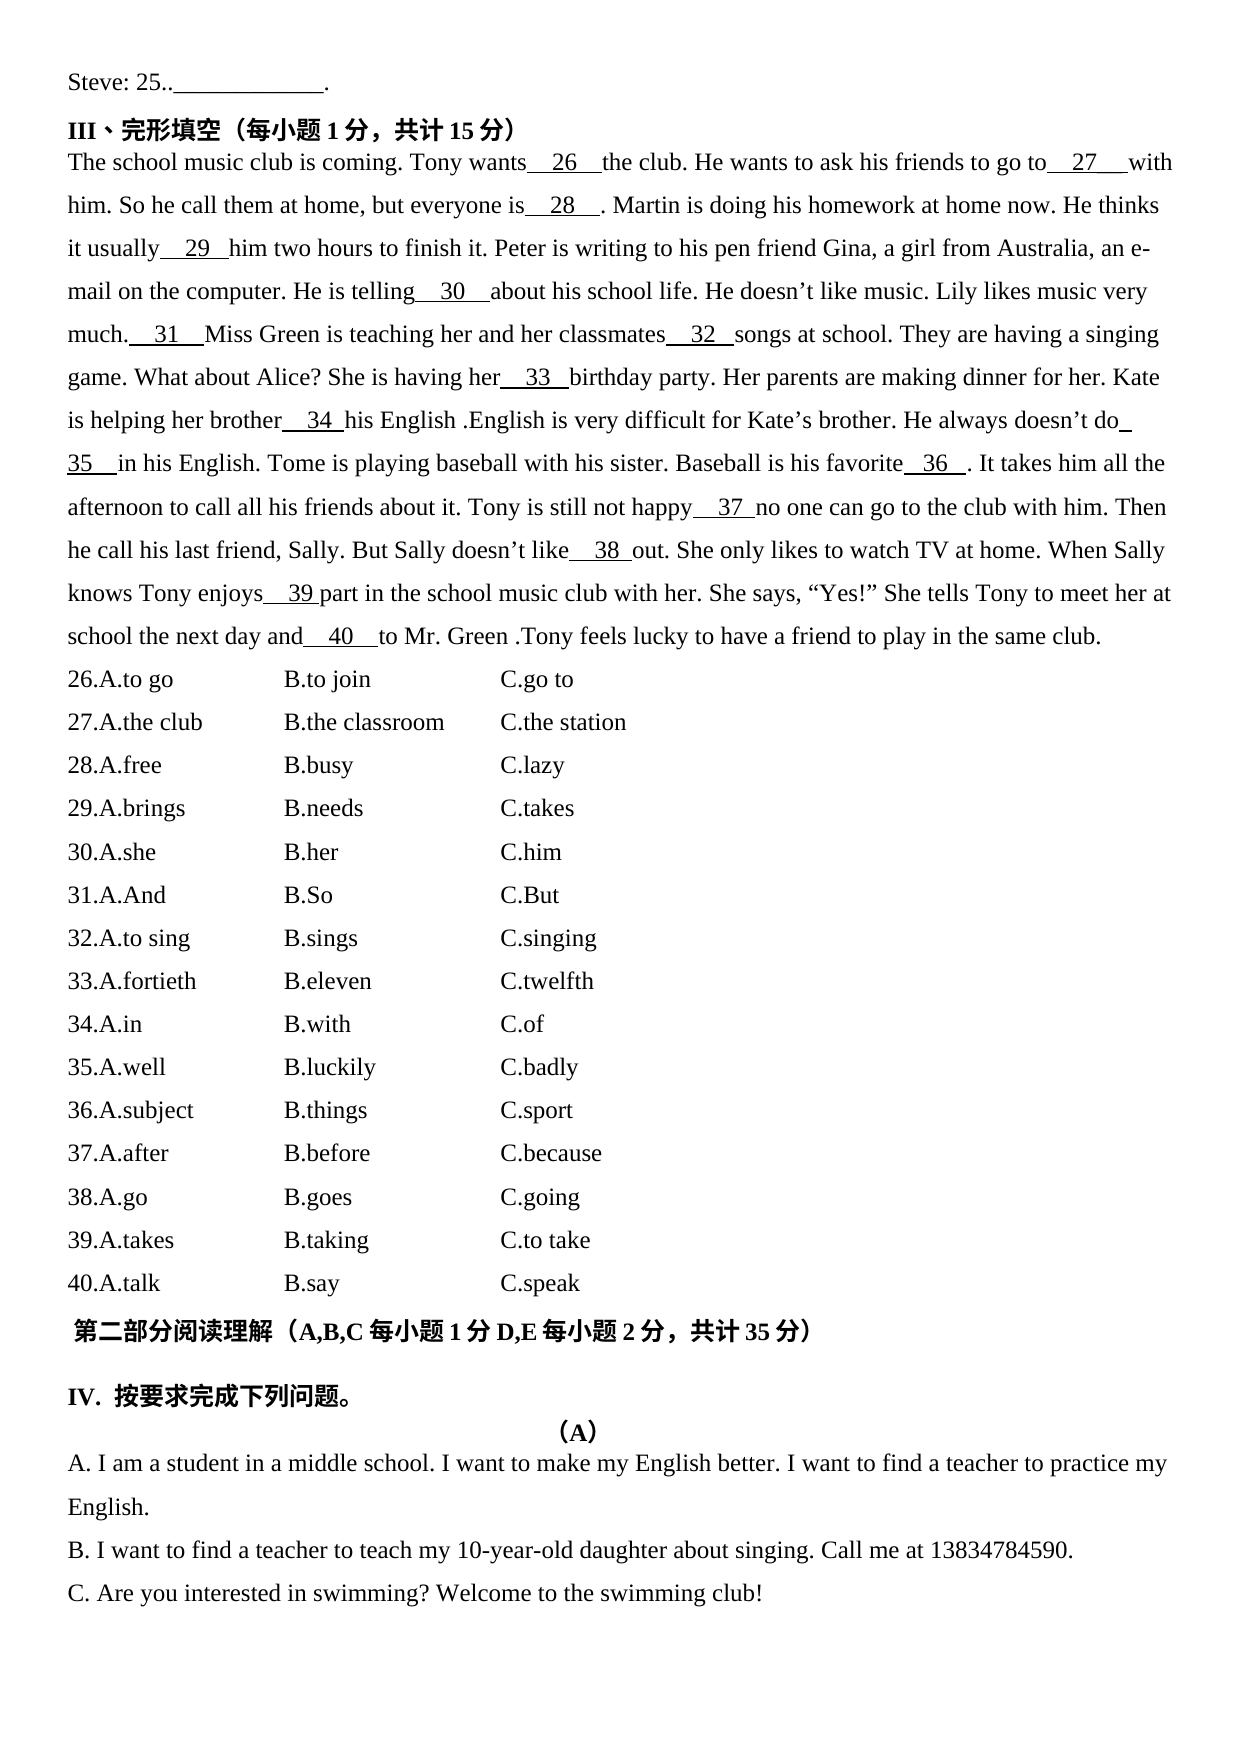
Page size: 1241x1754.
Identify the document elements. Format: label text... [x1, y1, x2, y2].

text C. Are you interested in swimming? Welcome to the swimming club! [67, 1578, 1173, 1607]
text The school music club is coming. Tony wants 26 the club. He wants to ask his friends to go to 27__ with him. So he call them at home, but everyone is 28 . Martin is doing his homework at home now. He thinks it usually 29 him two hours to finish it. Peter is writing to his pen friend Gina, a girl from Australia, an e-mail on the computer. He is telling 30 about his school life. He doesn’t like music. Lily likes music very much. 31 Miss Green is teaching her and her classmates 32 songs at school. They are having a singing game. What about Alice? She is having her 33 birthday party. Her parents are making dinner for her. Kate is helping her brother 34 his English .English is very difficult for Kate’s brother. He always doesn’t do 35 in his English. Tome is playing baseball with his sister. Baseball is his favorite 36 . It takes him all the afternoon to call all his friends about it. Tony is still not happy 37 no one can go to the club with him. Then he call his last friend, Sally. But Sally doesn’t like 38 out. She only likes to watch TV at home. When Sally knows Tony enjoys 39 part in the school music club with her. She says, “Yes!” She tells Tony to meet her at school the next day and 40 to Mr. Green .Tony feels lucky to have a friend to play in the same club. [67, 147, 1173, 650]
text 第二部分阅读理解（A,B,C每小题1分D,E每小题2分，共计35分） [67, 1311, 1173, 1347]
text A. I am a student in a middle school. I want to make my English better. I want to find a teacher to practice my English. [67, 1448, 1173, 1520]
text （A） [67, 1412, 1173, 1448]
text III、完形填空（每小题1分，共计15分） [67, 110, 1173, 147]
text 26.A.to go B.to join C.go to 27.A.the club B.the classroom C.the station 28.A.free B.busy C.lazy 29.A.brings B.needs C.takes 30.A.she B.her C.him 31.A.And B.So C.But 32.A.to sing B.sings C.singing 33.A.fortieth B.eleven C.twelfth 34.A.in B.with C.of 35.A.well B.luckily C.badly 36.A.subject B.things C.sport 37.A.after B.before C.because 38.A.go B.goes C.going 39.A.takes B.taking C.to take 40.A.talk B.say C.speak [67, 664, 1173, 1297]
text IV. 按要求完成下列问题。 [67, 1376, 1173, 1412]
text Steve: 25..____________. [67, 67, 1173, 96]
text B. I want to find a teacher to teach my 10-year-old daughter about singing. Call me at 13834784590. [67, 1535, 1173, 1563]
